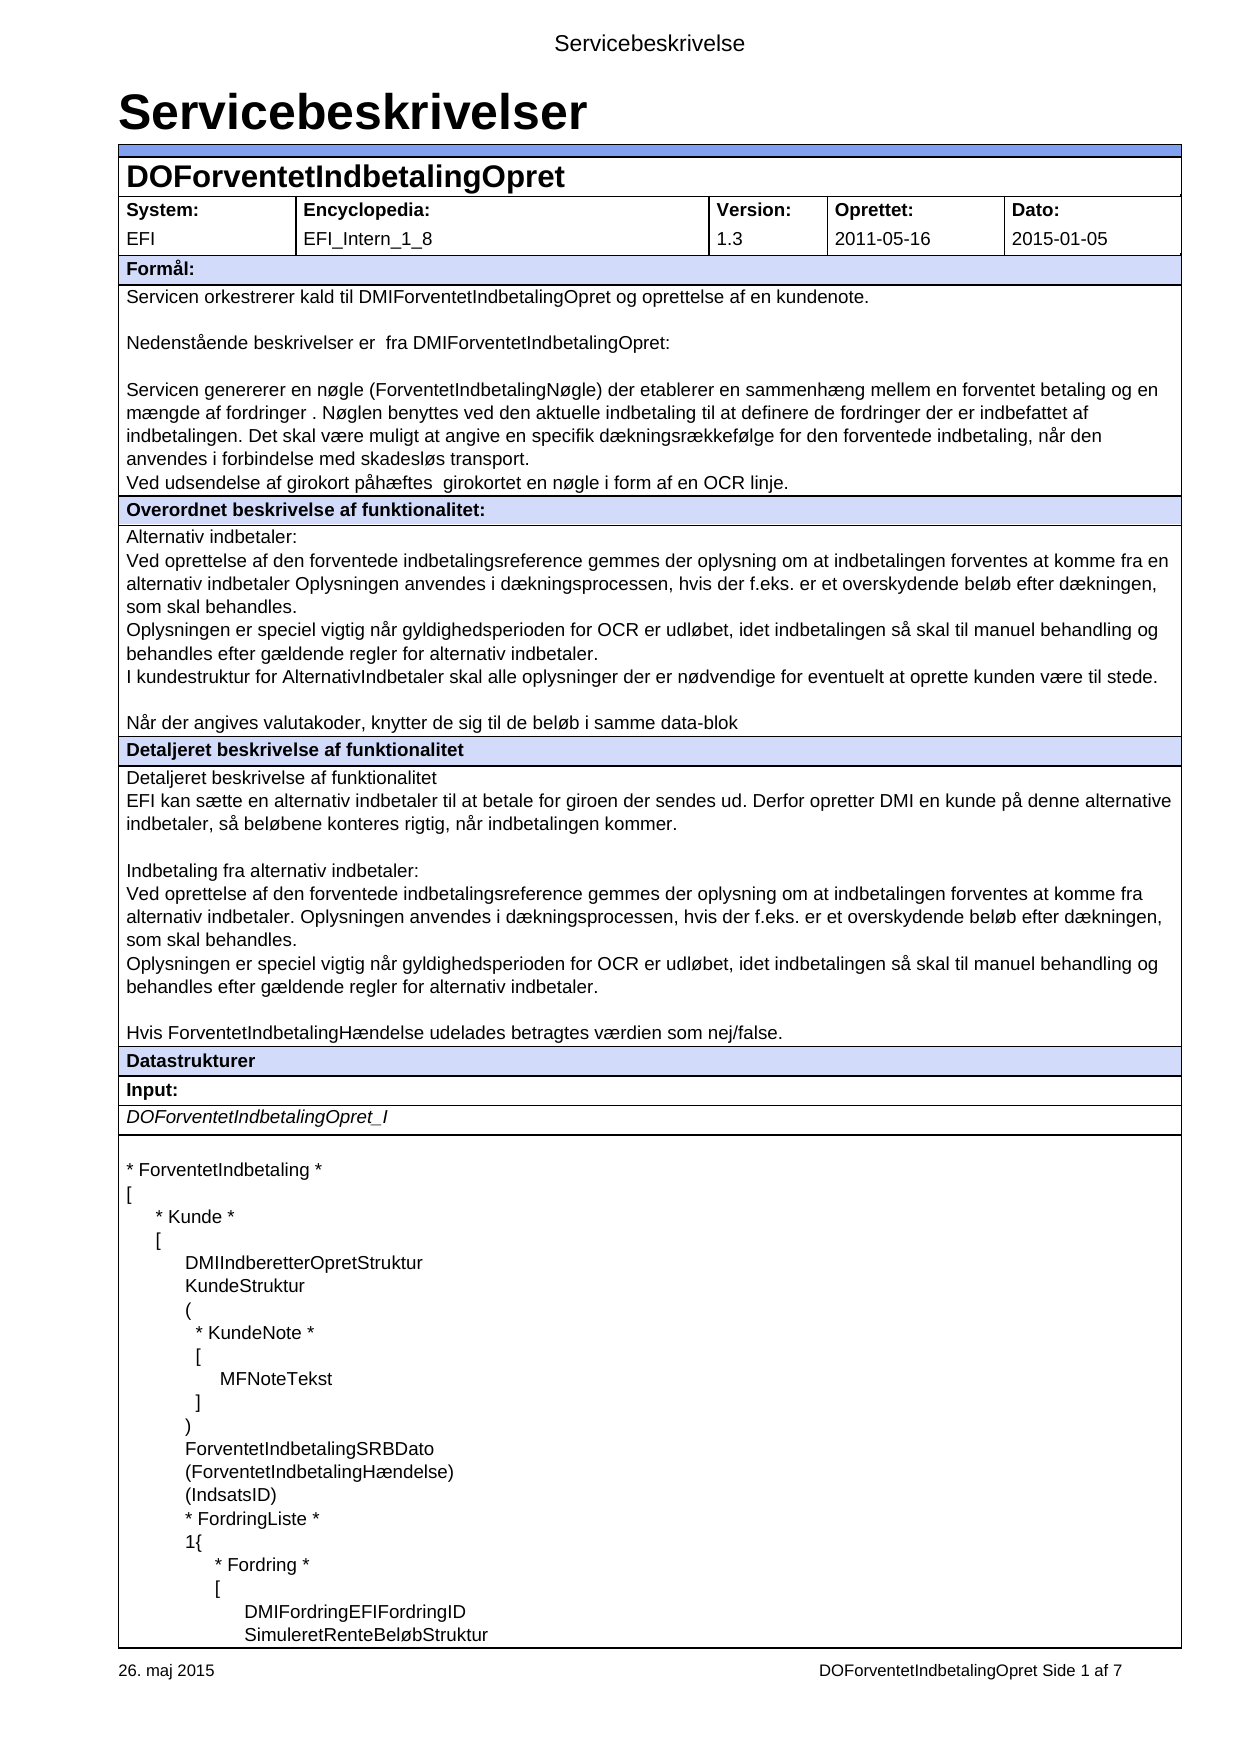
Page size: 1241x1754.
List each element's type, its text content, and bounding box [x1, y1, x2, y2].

table_cell DOForventetIndbetalingOpret_I [119, 1106, 1181, 1134]
table_cell EFI [119, 225, 295, 254]
table_header [119, 145, 1181, 156]
table_cell DOForventetIndbetalingOpret [119, 158, 1181, 196]
table_cell Dato: [1005, 197, 1181, 225]
table_cell System: [119, 197, 295, 225]
table_cell Version: [710, 197, 827, 225]
table_cell Formål: [119, 256, 1181, 284]
table_cell Alternativ indbetaler: Ved oprettelse af den forventede indbetalingsreference gemmes der oplysning om at indbetalingen forventes at komme fra en alternativ indbetaler Oplysningen anvendes i dækningsprocessen, hvis der f.eks. er et overskydende beløb efter dækningen, som skal behandles. Oplysningen er speciel vigtig når gyldighedsperioden for OCR er udløbet, idet indbetalingen så skal til manuel behandling og behandles efter gældende regler for alternativ indbetaler. I kundestruktur for AlternativIndbetaler skal alle oplysninger der er nødvendige for eventuelt at oprette kunden være til stede. Når der angives valutakoder, knytter de sig til de beløb i samme data-blok [119, 526, 1181, 736]
table_cell Oprettet: [828, 197, 1004, 225]
table_cell 1.3 [710, 225, 827, 254]
table_cell Servicen orkestrerer kald til DMIForventetIndbetalingOpret og oprettelse af en kundenote. Nedenstående beskrivelser er fra DMIForventetIndbetalingOpret: Servicen genererer en nøgle (ForventetIndbetalingNøgle) der etablerer en sammenhæng mellem en forventet betaling og en mængde af fordringer . Nøglen benyttes ved den aktuelle indbetaling til at definere de fordringer der er indbefattet af indbetalingen. Det skal være muligt at angive en specifik dækningsrækkefølge for den forventede indbetaling, når den anvendes i forbindelse med skadesløs transport. Ved udsendelse af girokort påhæftes girokortet en nøgle i form af en OCR linje. [119, 286, 1181, 495]
table_cell Encyclopedia: [297, 197, 708, 225]
table_cell Overordnet beskrivelse af funktionalitet: [119, 497, 1181, 524]
table_cell Detaljeret beskrivelse af funktionalitet EFI kan sætte en alternativ indbetaler til at betale for giroen der sendes ud. Derfor opretter DMI en kunde på denne alternative indbetaler, så beløbene konteres rigtig, når indbetalingen kommer. Indbetaling fra alternativ indbetaler: Ved oprettelse af den forventede indbetalingsreference gemmes der oplysning om at indbetalingen forventes at komme fra alternativ indbetaler. Oplysningen anvendes i dækningsprocessen, hvis der f.eks. er et overskydende beløb efter dækningen, som skal behandles. Oplysningen er speciel vigtig når gyldighedsperioden for OCR er udløbet, idet indbetalingen så skal til manuel behandling og behandles efter gældende regler for alternativ indbetaler. Hvis ForventetIndbetalingHændelse udelades betragtes værdien som nej/false. [119, 767, 1181, 1046]
table_cell EFI_Intern_1_8 [297, 225, 708, 254]
table_cell 2015-01-05 [1005, 225, 1181, 254]
table_cell Input: [119, 1077, 1181, 1105]
table_cell 2011-05-16 [828, 225, 1004, 254]
text Servicebeskrivelser [118, 82, 1181, 140]
table_cell Detaljeret beskrivelse af funktionalitet [119, 737, 1181, 765]
table_cell Datastrukturer [119, 1047, 1181, 1075]
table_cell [119, 1136, 1181, 1647]
